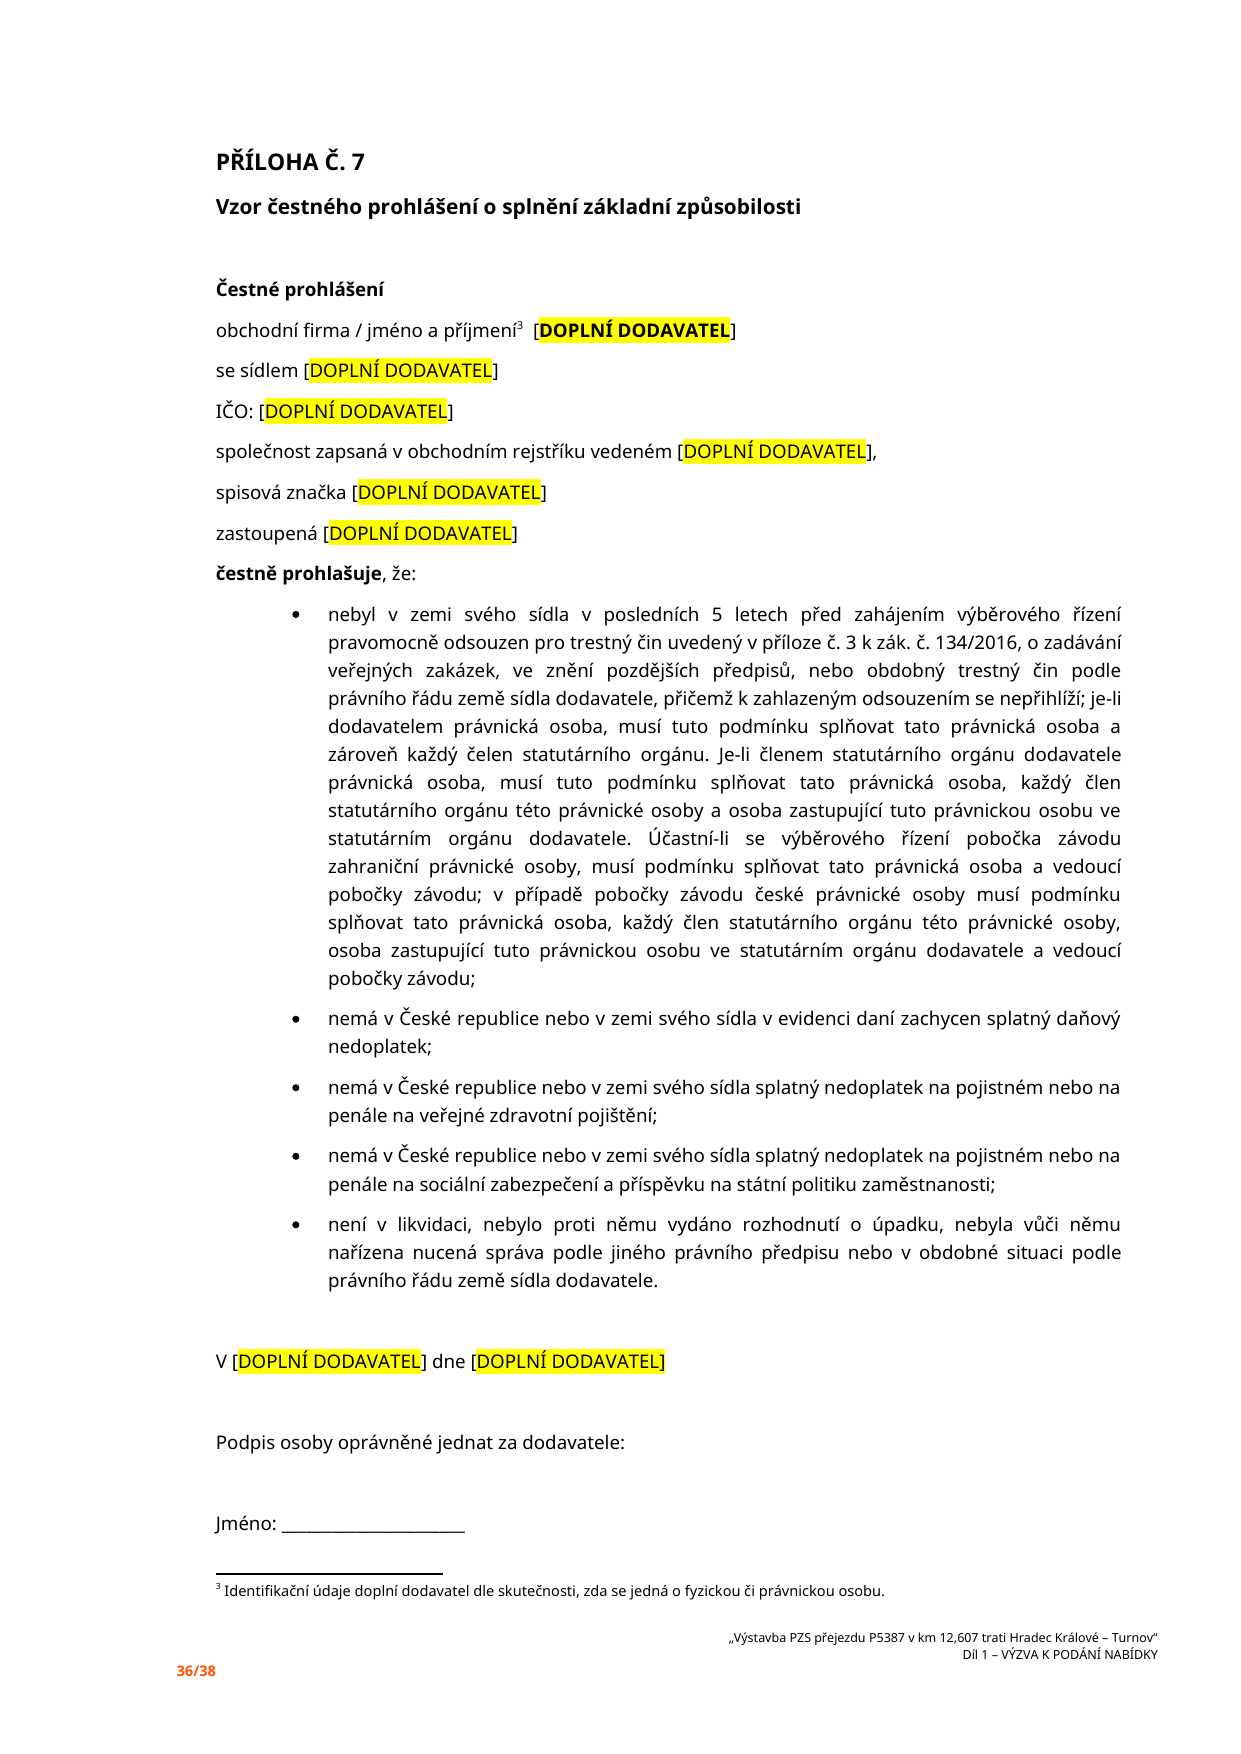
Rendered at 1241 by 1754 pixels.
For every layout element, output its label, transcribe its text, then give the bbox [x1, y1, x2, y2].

text obchodní firma / jméno a příjmení [DOPLNÍ DODAVATEL] [730, 317, 1122, 343]
text zastoupená [DOPLNÍ DODAVATEL] [512, 520, 1122, 545]
text Podpis osoby oprávněné jednat za dodavatele: [216, 1429, 1122, 1455]
text Čestné prohlášení [216, 277, 1122, 302]
text obchodní firma / jméno a příjmení [DOPLNÍ DODAVATEL] [216, 317, 539, 343]
text spisová značka [DOPLNÍ DODAVATEL] [216, 479, 358, 505]
text společnost zapsaná v obchodním rejstříku vedeném [DOPLNÍ DODAVATEL], [216, 439, 683, 464]
text V [DOPLNÍ DODAVATEL] dne [DOPLNÍ DODAVATEL] [216, 1348, 1122, 1374]
text zastoupená [DOPLNÍ DODAVATEL] [216, 520, 329, 545]
text nebyl v zemi svého sídla v posledních 5 letech před zahájením výběrového řízení pravomocně odsouzen pro trestný čin uvedený v příloze č. 3 k zák. č. 134/2016, o zadávání veřejných zakázek, ve znění pozdějších předpisů, nebo obdobný trestný čin podle právního řádu země sídla dodavatele, přičemž k zahlazeným odsouzením se nepřihlíží; je-li dodavatelem právnická osoba, musí tuto podmínku splňovat tato právnická osoba a zároveň každý čelen statutárního orgánu. Je-li členem statutárního orgánu dodavatele právnická osoba, musí tuto podmínku splňovat tato právnická osoba, každý člen statutárního orgánu této právnické osoby a osoba zastupující tuto právnickou osobu ve statutárním orgánu dodavatele. Účastní-li se výběrového řízení pobočka závodu zahraniční právnické osoby, musí podmínku splňovat tato právnická osoba a vedoucí pobočky závodu; v případě pobočky závodu české právnické osoby musí podmínku splňovat tato právnická osoba, každý člen statutárního orgánu této právnické osoby, osoba zastupující tuto právnickou osobu ve statutárním orgánu dodavatele a vedoucí pobočky závodu; [292, 601, 1122, 991]
text společnost zapsaná v obchodním rejstříku vedeném [DOPLNÍ DODAVATEL], [866, 439, 1122, 464]
text IČO: [DOPLNÍ DODAVATEL] [447, 398, 1122, 424]
text se sídlem [DOPLNÍ DODAVATEL] [216, 358, 309, 383]
text se sídlem [DOPLNÍ DODAVATEL] [492, 358, 1122, 383]
text Vzor čestného prohlášení o splnění základní způsobilosti [216, 192, 1122, 221]
text nemá v České republice nebo v zemi svého sídla splatný nedoplatek na pojistném nebo na penále na sociální zabezpečení a příspěvku na státní politiku zaměstnanosti; [292, 1143, 1122, 1196]
text Jméno: ______________________ [216, 1511, 1122, 1536]
text nemá v České republice nebo v zemi svého sídla splatný nedoplatek na pojistném nebo na penále na veřejné zdravotní pojištění; [292, 1074, 1122, 1128]
text spisová značka [DOPLNÍ DODAVATEL] [541, 479, 1122, 505]
text čestně prohlašuje, že: [216, 560, 1122, 586]
text není v likvidaci, nebylo proti němu vydáno rozhodnutí o úpadku, nebyla vůči němu nařízena nucená správa podle jiného právního předpisu nebo v obdobné situaci podle právního řádu země sídla dodavatele. [292, 1211, 1122, 1293]
text Příloha č. 7 [216, 146, 1122, 177]
text nemá v České republice nebo v zemi svého sídla v evidenci daní zachycen splatný daňový nedoplatek; [292, 1006, 1122, 1059]
